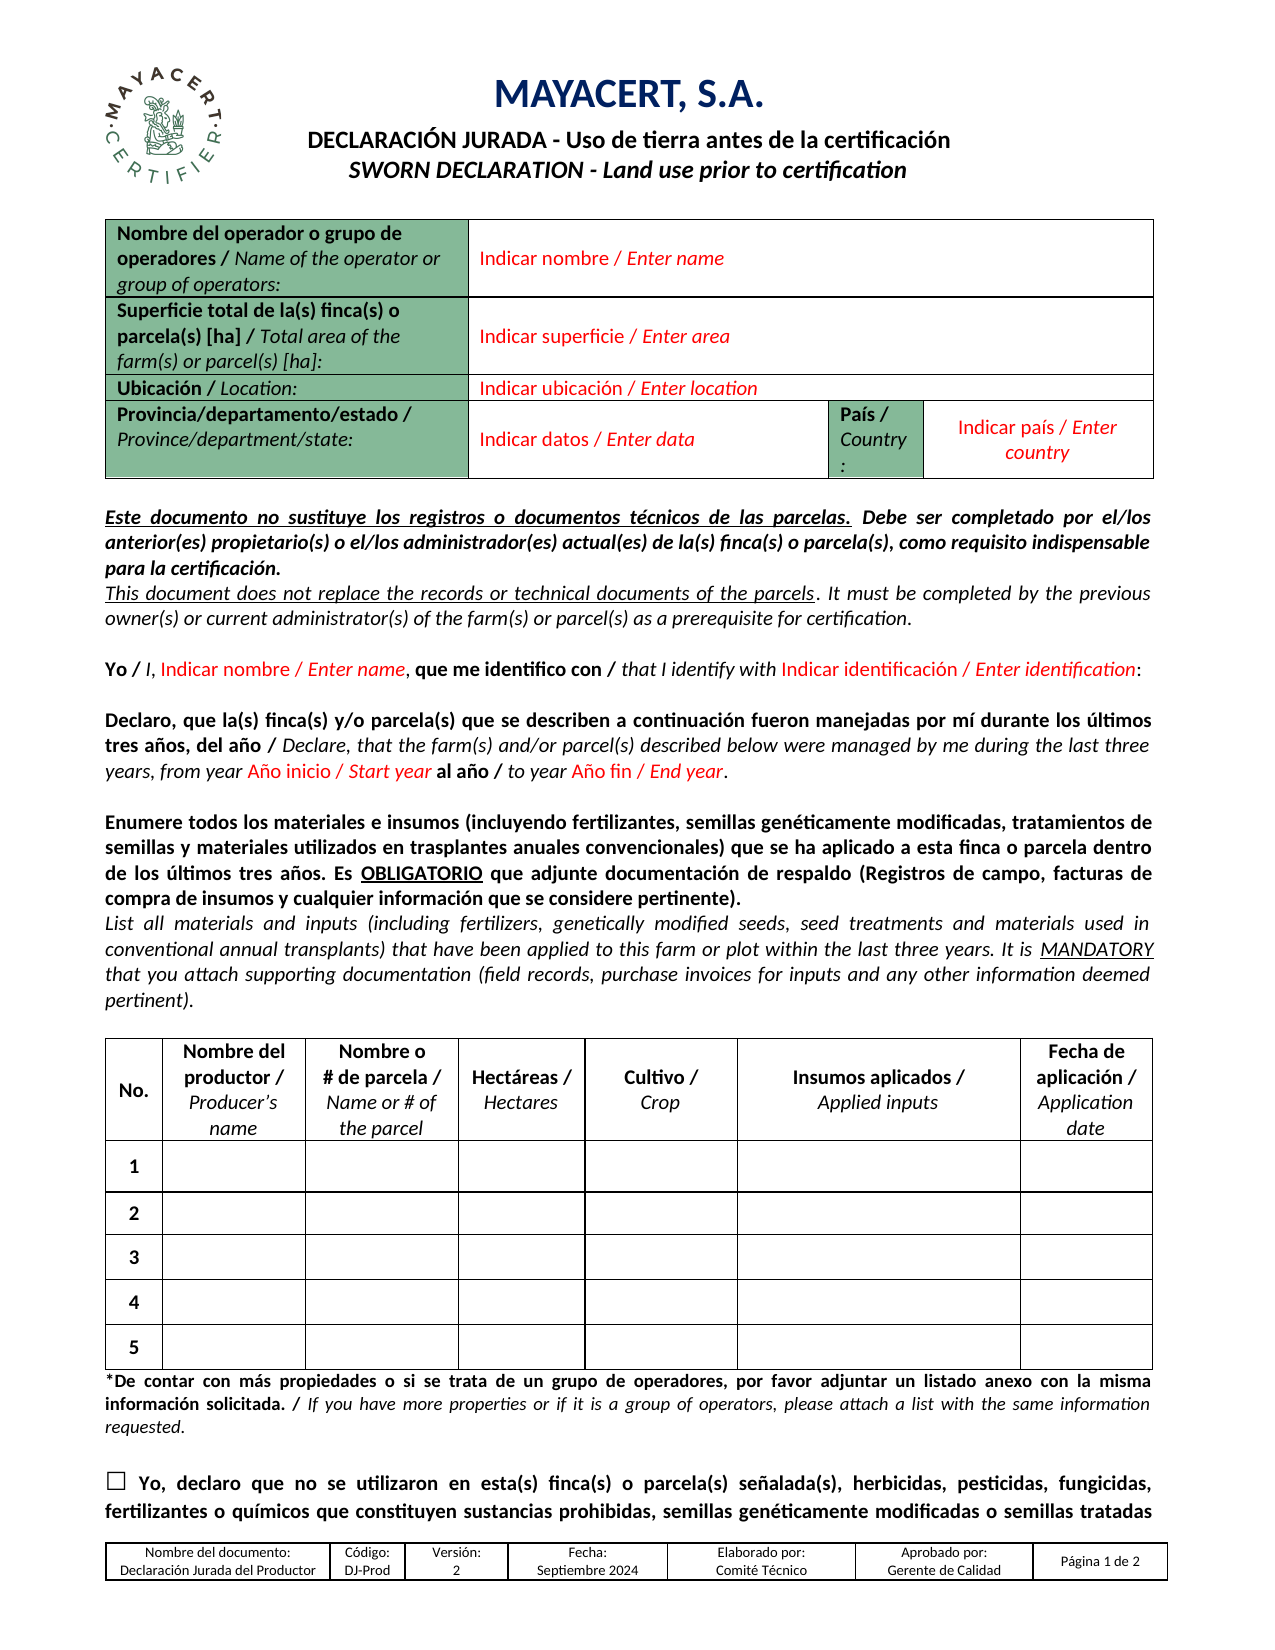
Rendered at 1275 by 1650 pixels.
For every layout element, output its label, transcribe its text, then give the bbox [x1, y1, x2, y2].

table_cell [163, 1325, 305, 1368]
table_cell [469, 375, 1153, 400]
table_cell [738, 1235, 1020, 1279]
text *De contar con más propiedades o si se trata de un grupo de operadores, por favor adjuntar un listado anexo con la misma información solicitada. / If you have more properties or if it is a group of operators, please attach a list with the same information requested. [105, 1370, 1153, 1438]
table_cell [459, 1325, 584, 1368]
table_cell [1021, 1280, 1152, 1324]
table_cell [1021, 1235, 1152, 1279]
picture [105, 67, 222, 184]
table_cell [306, 1280, 458, 1324]
table_cell [306, 1193, 458, 1234]
table_cell [586, 1280, 737, 1324]
table_cell 5 [106, 1325, 162, 1368]
table_cell [459, 1141, 584, 1191]
table_cell Superficie total de la(s) finca(s) o parcela(s) [ha] / Total area of the farm(s) or parcel(s) [ha]: [106, 298, 468, 374]
table_cell 4 [106, 1280, 162, 1324]
table_header Nombre del operador o grupo de operadores / Name of the operator or group of operators: [106, 220, 468, 296]
text Declaro, que la(s) finca(s) y/o parcela(s) que se describen a continuación fueron manejadas por mí durante los últimos tres años, del año / Declare, that the farm(s) and/or parcel(s) described below were managed by me during the last three years, from year al año / to year . [105, 707, 1153, 783]
table_cell Provincia/departamento/estado / Province/department/state: [106, 401, 468, 477]
table_header No. [106, 1039, 162, 1140]
table_cell [163, 1235, 305, 1279]
table_cell [1021, 1141, 1152, 1191]
table_cell [469, 401, 828, 477]
text This document does not replace the records or technical documents of the parcels. It must be completed by the previous owner(s) or current administrator(s) of the farm(s) or parcel(s) as a prerequisite for certification. [105, 580, 1153, 631]
table_cell 2 [106, 1193, 162, 1234]
table_cell [163, 1141, 305, 1191]
table_cell [586, 1193, 737, 1234]
text List all materials and inputs (including fertilizers, genetically modified seeds, seed treatments and materials used in conventional annual transplants) that have been applied to this farm or plot within the last three years. It is MANDATORY that you attach supporting documentation (field records, purchase invoices for inputs and any other information deemed pertinent). [105, 911, 1153, 1012]
table_header [469, 220, 1153, 296]
table_cell [738, 1280, 1020, 1324]
text Este documento no sustituye los registros o documentos técnicos de las parcelas. Debe ser completado por el/los anterior(es) propietario(s) o el/los administrador(es) actual(es) de la(s) finca(s) o parcela(s), como requisito indispensable para la certificación. [105, 504, 1153, 580]
table_cell [163, 1193, 305, 1234]
table_cell [586, 1235, 737, 1279]
table_cell [306, 1235, 458, 1279]
text Enumere todos los materiales e insumos (incluyendo fertilizantes, semillas genéticamente modificadas, tratamientos de semillas y materiales utilizados en trasplantes anuales convencionales) que se ha aplicado a esta finca o parcela dentro de los últimos tres años. Es OBLIGATORIO que adjunte documentación de respaldo (Registros de campo, facturas de compra de insumos y cualquier información que se considere pertinente). [105, 809, 1153, 911]
table_cell [586, 1325, 737, 1368]
table_cell [469, 298, 1153, 374]
table_cell [306, 1141, 458, 1191]
table_cell País / Country: [829, 401, 923, 477]
text Yo / I, , que me identifico con / that I identify with : [105, 656, 1153, 682]
table_cell [459, 1280, 584, 1324]
table_header Nombre del productor / Producer’s name [163, 1039, 305, 1140]
table_header Fecha de aplicación / Application date [1021, 1039, 1152, 1140]
table_cell [738, 1325, 1020, 1368]
table_cell 1 [106, 1141, 162, 1191]
table_cell [163, 1280, 305, 1324]
table_cell [586, 1141, 737, 1191]
table_header Hectáreas / Hectares [459, 1039, 584, 1140]
table_cell [1021, 1325, 1152, 1368]
table_cell [306, 1325, 458, 1368]
table_cell [1021, 1193, 1152, 1234]
table_cell [738, 1141, 1020, 1191]
table_cell [459, 1235, 584, 1279]
table_cell 3 [106, 1235, 162, 1279]
table_cell [459, 1193, 584, 1234]
table_header Nombre o # de parcela / Name or # of the parcel [306, 1039, 458, 1140]
table_header Cultivo / Crop [586, 1039, 737, 1140]
table_header Insumos aplicados / Applied inputs [738, 1039, 1020, 1140]
table_cell [738, 1193, 1020, 1234]
table_cell Ubicación / Location: [106, 375, 468, 400]
table_cell [924, 401, 1153, 477]
